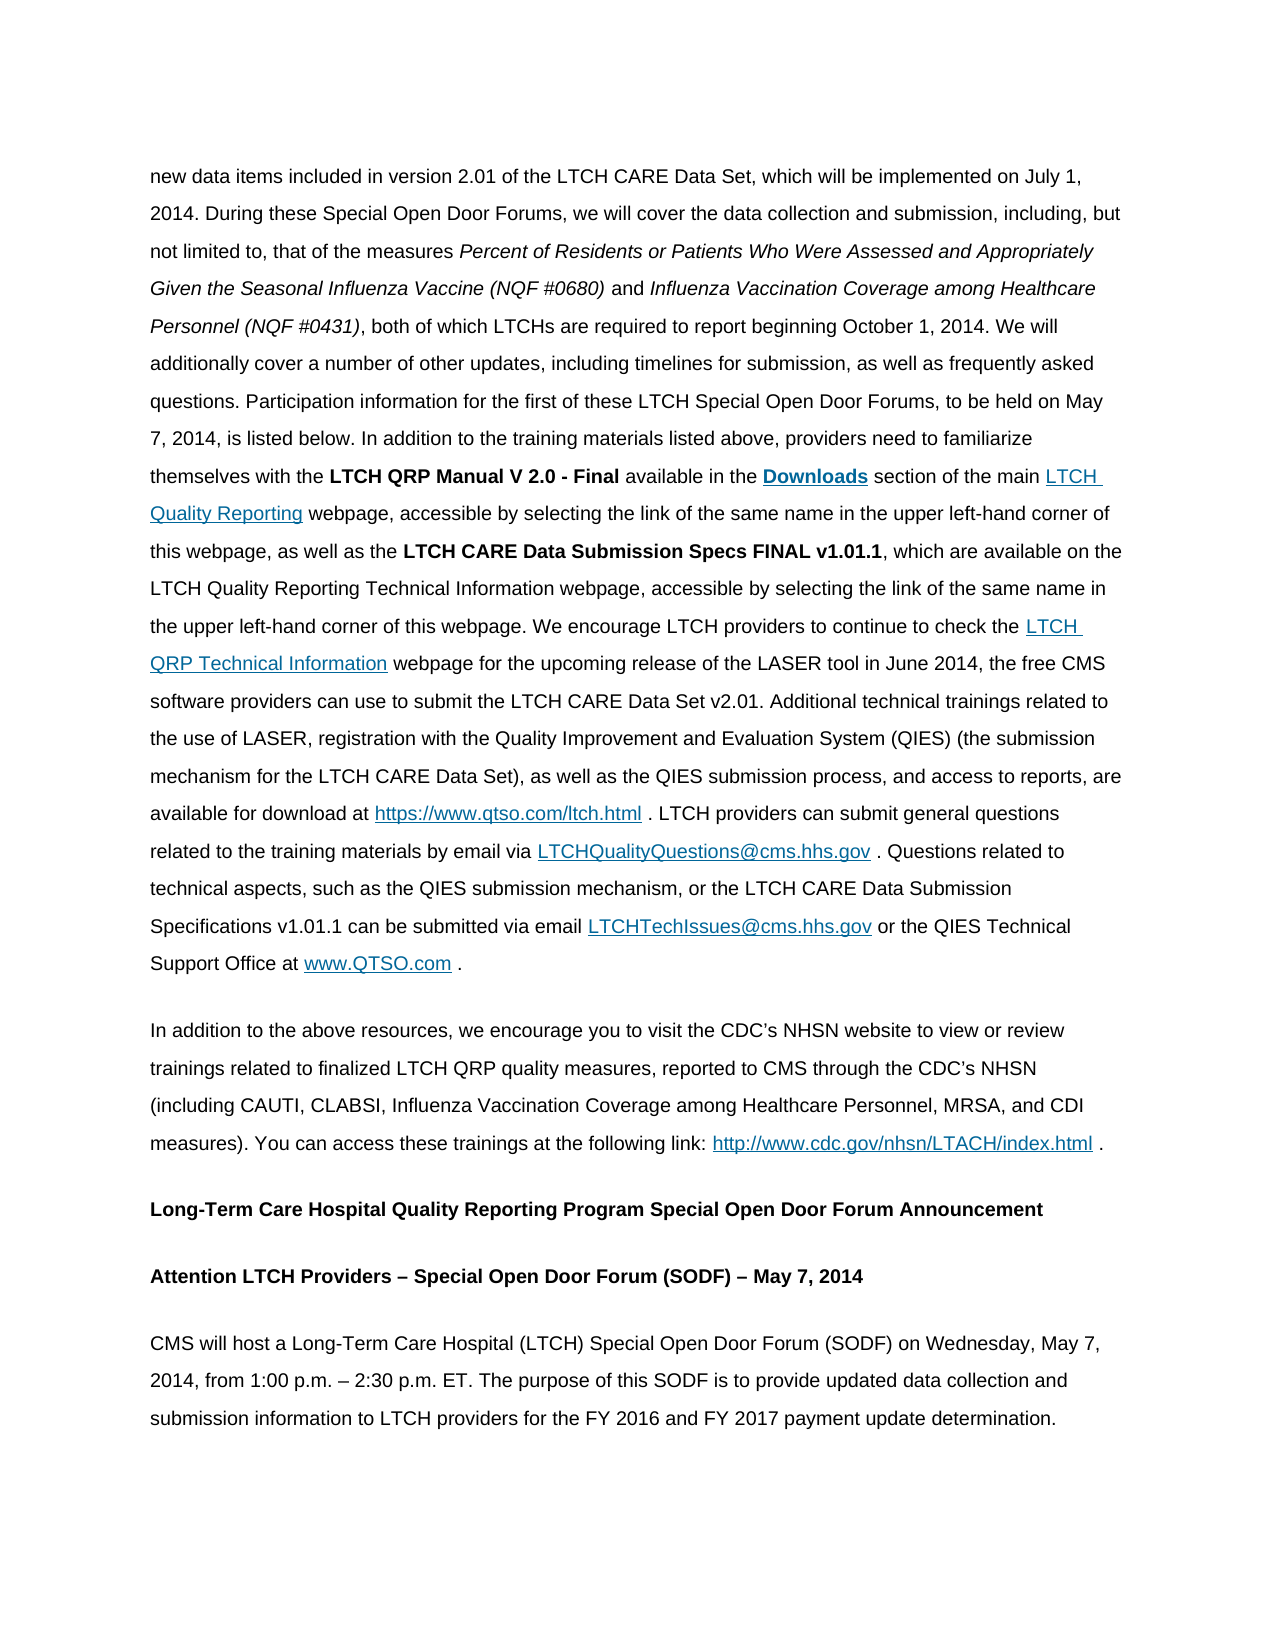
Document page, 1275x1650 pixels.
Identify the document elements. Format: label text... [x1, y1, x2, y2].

text In addition to the above resources, we encourage you to visit the CDC’s NHSN website to view or review trainings related to finalized LTCH QRP quality measures, reported to CMS through the CDC’s NHSN (including CAUTI, CLABSI, Influenza Vaccination Coverage among Healthcare Personnel, MRSA, and CDI measures). You can access these trainings at the following link: http://www.cdc.gov/nhsn/LTACH/index.html . [150, 1004, 1125, 1154]
text CMS will host a Long-Term Care Hospital (LTCH) Special Open Door Forum (SODF) on Wednesday, May 7, 2014, from 1:00 p.m. – 2:30 p.m. ET. The purpose of this SODF is to provide updated data collection and submission information to LTCH providers for the FY 2016 and FY 2017 payment update determination. [150, 1317, 1125, 1429]
text Long-Term Care Hospital Quality Reporting Program Special Open Door Forum Announcement [150, 1183, 1125, 1221]
text Attention LTCH Providers – Special Open Door Forum (SODF) – May 7, 2014 [150, 1250, 1125, 1287]
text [150, 150, 1125, 975]
